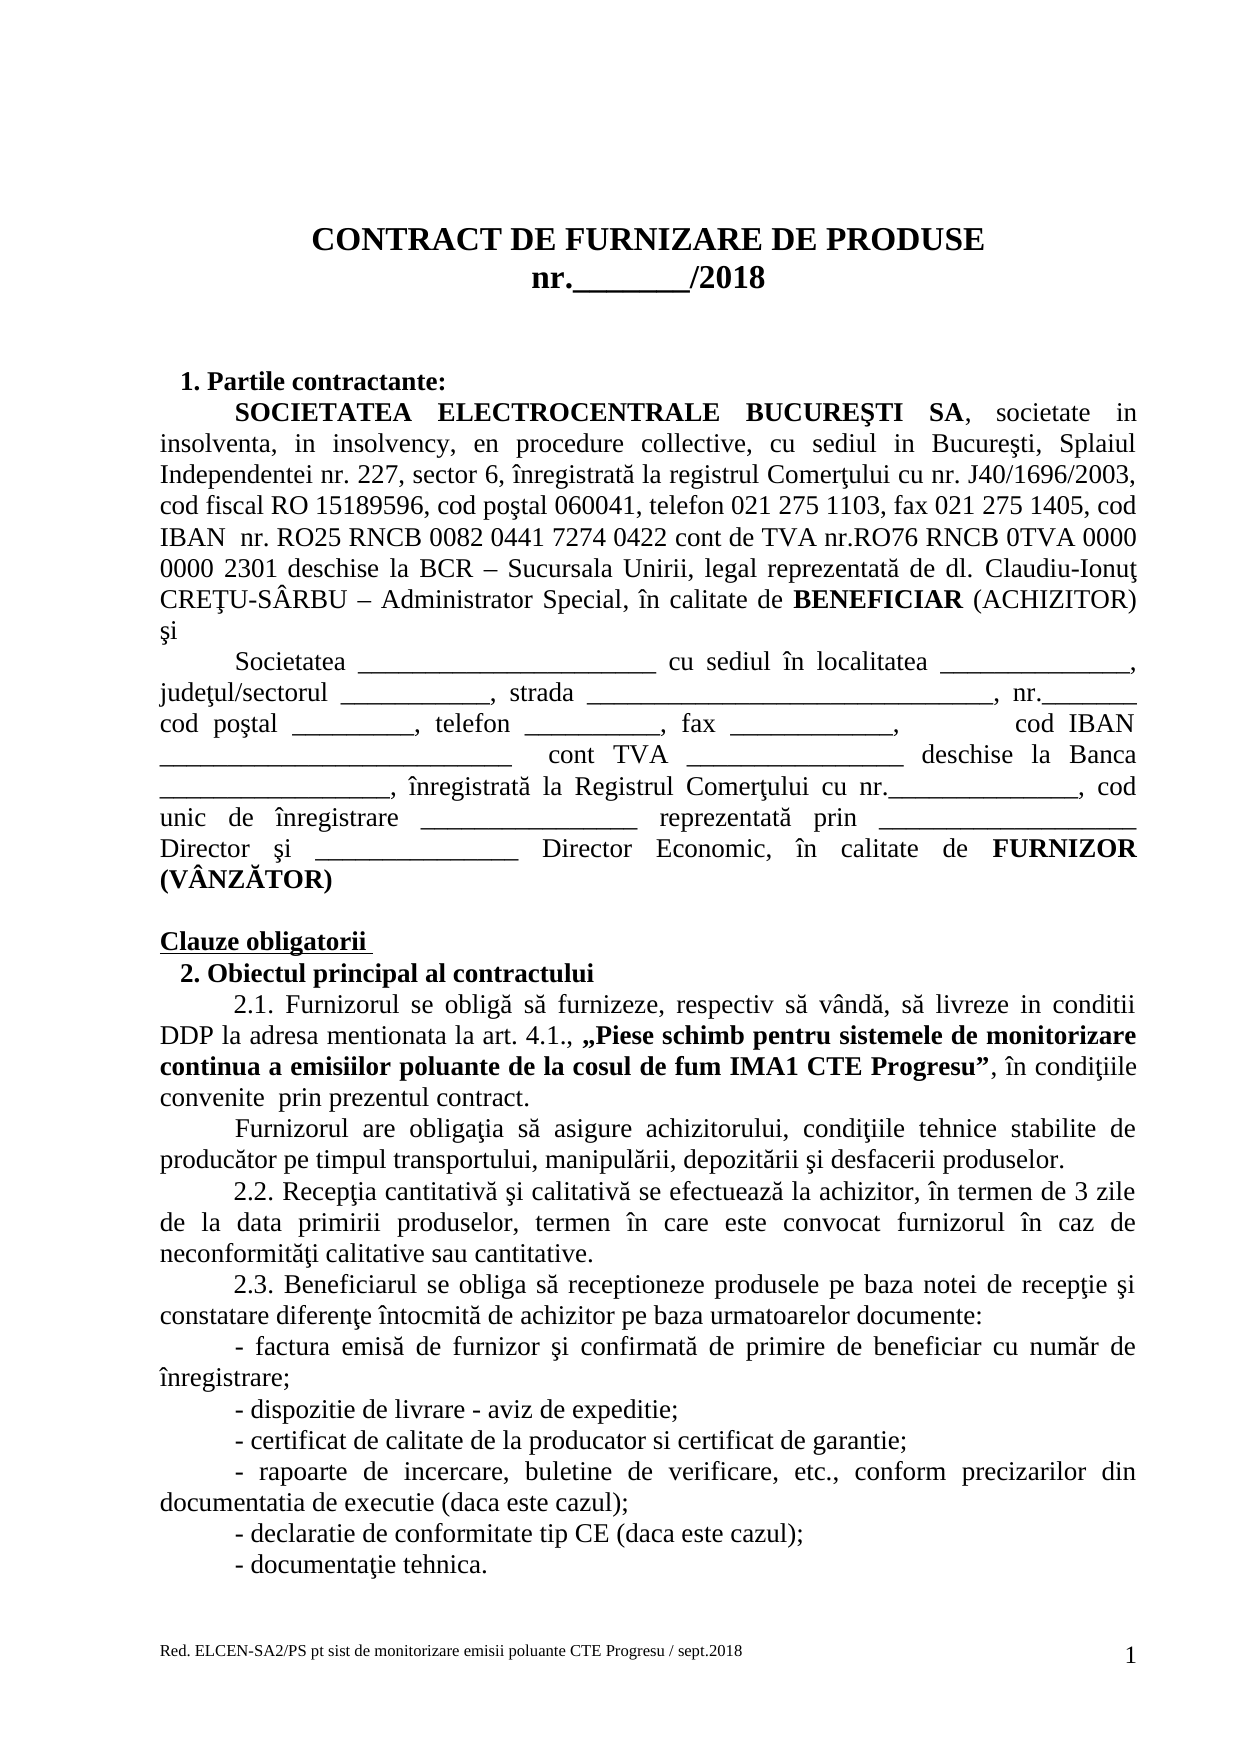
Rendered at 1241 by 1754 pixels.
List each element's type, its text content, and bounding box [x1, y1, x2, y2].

text - dispozitie de livrare - aviz de expeditie; [159, 1393, 1137, 1424]
text SOCIETATEA ELECTROCENTRALE BUCUREŞTI SA, societate in insolventa, in insolvency, en procedure collective, cu sediul in Bucureşti, Splaiul Independentei nr. 227, sector 6, înregistrată la registrul Comerţului cu nr. J40/1696/2003, cod fiscal RO 15189596, cod poştal 060041, telefon 021 275 1103, fax 021 275 1405, cod IBAN nr. RO25 RNCB 0082 0441 7274 0422 cont de TVA nr.RO76 RNCB 0TVA 0000 0000 2301 deschise la BCR – Sucursala Unirii, legal reprezentată de dl. Claudiu-Ionuţ CREŢU-SÂRBU – Administrator Special, în calitate de beneficiar (ACHIZITOR) şi [159, 396, 1137, 645]
text Clauze obligatorii [159, 926, 1137, 957]
text 1. Partile contractante: [159, 365, 1137, 396]
text - declaratie de conformitate tip CE (daca este cazul); [159, 1517, 1137, 1548]
text Furnizorul are obligaţia să asigure achizitorului, condiţiile tehnice stabilite de producător pe timpul transportului, manipulării, depozitării şi desfacerii produselor. [159, 1112, 1137, 1175]
text - documentaţie tehnica. [159, 1548, 1137, 1579]
text 2.3. Beneficiarul se obliga să receptioneze produsele pe baza notei de recepţie şi constatare diferenţe întocmită de achizitor pe baza urmatoarelor documente: [159, 1268, 1137, 1330]
text 2. Obiectul principal al contractului [159, 957, 1137, 988]
text - rapoarte de incercare, buletine de verificare, etc., conform precizarilor din documentatia de executie (daca este cazul); [159, 1455, 1137, 1517]
text 2.2. Recepţia cantitativă şi calitativă se efectuează la achizitor, în termen de 3 zile de la data primirii produselor, termen în care este convocat furnizorul în caz de neconformităţi calitative sau cantitative. [159, 1175, 1137, 1268]
text - certificat de calitate de la producator si certificat de garantie; [159, 1424, 1137, 1455]
text - factura emisă de furnizor şi confirmată de primire de beneficiar cu număr de înregistrare; [159, 1330, 1137, 1393]
text CONTRACT DE FURNIZARE DE PRODUSE nr._______/2018 [159, 219, 1137, 295]
text Societatea ______________________ cu sediul în localitatea ______________, judeţul/sectorul ___________, strada ______________________________, nr._______ cod poştal _________, telefon __________, fax ____________, cod IBAN __________________________ cont TVA ________________ deschise la Banca _________________, înregistrată la Registrul Comerţului cu nr.______________, cod unic de înregistrare ________________ reprezentată prin ___________________ Director şi _______________ Director Economic, în calitate de FURNIZOR (VÂNZĂTOR) [159, 645, 1137, 894]
text 2.1. Furnizorul se obligă să furnizeze, respectiv să vândă, să livreze in conditii DDP la adresa mentionata la art. 4.1., „Piese schimb pentru sistemele de monitorizare continua a emisiilor poluante de la cosul de fum IMA1 CTE Progresu”, în condiţiile convenite prin prezentul contract. [159, 988, 1137, 1112]
